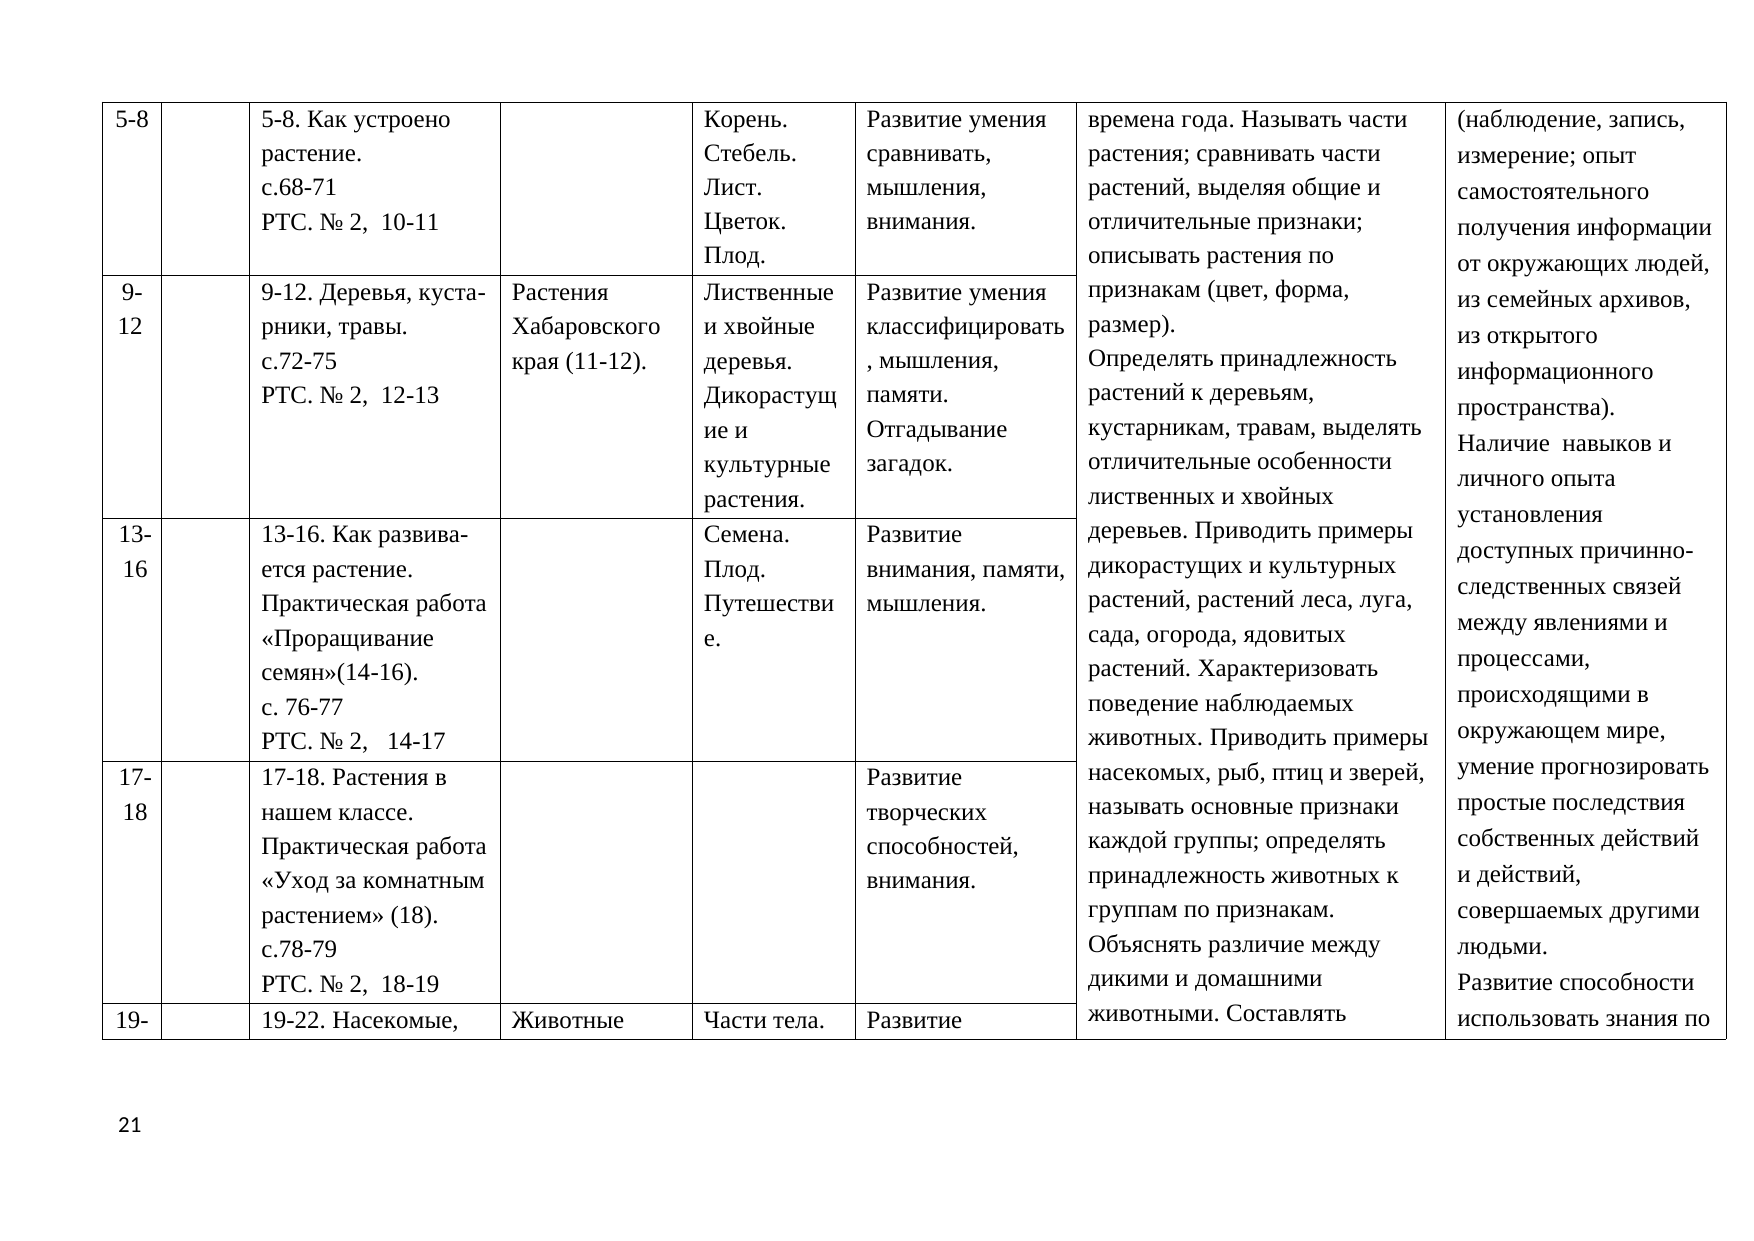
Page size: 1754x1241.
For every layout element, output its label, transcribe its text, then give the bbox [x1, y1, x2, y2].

table_cell 17-18. Растения в нашем классе. Практическая работа «Уход за комнатным растением» (18). с.78-79 РТС. № 2, 18-19 [250, 762, 500, 1003]
table_cell 9-12. Деревья, куста-рники, травы. с.72-75 РТС. № 2, 12-13 [250, 276, 500, 518]
table_header 5-8. Как устроено растение. с.68-71 РТС. № 2, 10-11 [250, 103, 500, 275]
table_header (наблюдение, запись, измерение; опыт самостоятельного получения информации от окружающих людей, из семейных архивов, из открытого информационного пространства). Наличие навыков и личного опыта установления доступных причинно-следственных связей между явлениями и процессами, происходящими в окружающем мире, умение прогнозировать простые последствия собственных действий и действий, совершаемых другими людьми. Развитие способности использовать знания по [1446, 103, 1726, 1039]
table_cell [162, 519, 249, 761]
table_cell Животные [501, 1004, 692, 1039]
table_cell 19- [103, 1004, 161, 1039]
table_cell 19-22. Насекомые, [250, 1004, 500, 1039]
table_cell 13-16. Как развива-ется растение. Практическая работа «Проращивание семян»(14-16). с. 76-77 РТС. № 2, 14-17 [250, 519, 500, 761]
table_cell [162, 276, 249, 518]
table_header [501, 103, 692, 275]
table_cell Семена. Плод. Путешестви е. [693, 519, 855, 761]
table_cell [693, 762, 855, 1003]
table_header Корень. Стебель. Лист. Цветок. Плод. [693, 103, 855, 275]
table_cell [162, 762, 249, 1003]
table_cell [162, 1004, 249, 1039]
table_header Развитие умения сравнивать, мышления, внимания. [856, 103, 1076, 275]
table_cell Развитие [856, 1004, 1076, 1039]
table_cell 9-12 [103, 276, 161, 518]
table_header 5-8 [103, 103, 161, 275]
table_header [162, 103, 249, 275]
table_cell 13-16 [103, 519, 161, 761]
table_header времена года. Называть части растения; сравнивать части растений, выделяя общие и отличительные признаки; описывать растения по признакам (цвет, форма, размер). Определять принадлежность растений к деревьям, кустарникам, травам, выделять отличительные особенности лиственных и хвойных деревьев. Приводить примеры дикорастущих и культурных растений, растений леса, луга, сада, огорода, ядовитых растений. Характеризовать поведение наблюдаемых животных. Приводить примеры насекомых, рыб, птиц и зверей, называть основные признаки каждой группы; определять принадлежность животных к группам по признакам. Объяснять различие между дикими и домашними животными. Составлять [1077, 103, 1445, 1039]
text 21 [118, 1110, 1730, 1138]
table_cell [501, 519, 692, 761]
table_cell Части тела. [693, 1004, 855, 1039]
table_cell [501, 762, 692, 1003]
table_cell Развитие умения классифицировать , мышления, памяти. Отгадывание загадок. [856, 276, 1076, 518]
table_cell Развитие творческих способностей, внимания. [856, 762, 1076, 1003]
table_cell 17-18 [103, 762, 161, 1003]
table_cell Развитие внимания, памяти, мышления. [856, 519, 1076, 761]
table_cell Растения Хабаровского края (11-12). [501, 276, 692, 518]
table_cell Лиственные и хвойные деревья. Дикорастущ ие и культурные растения. [693, 276, 855, 518]
